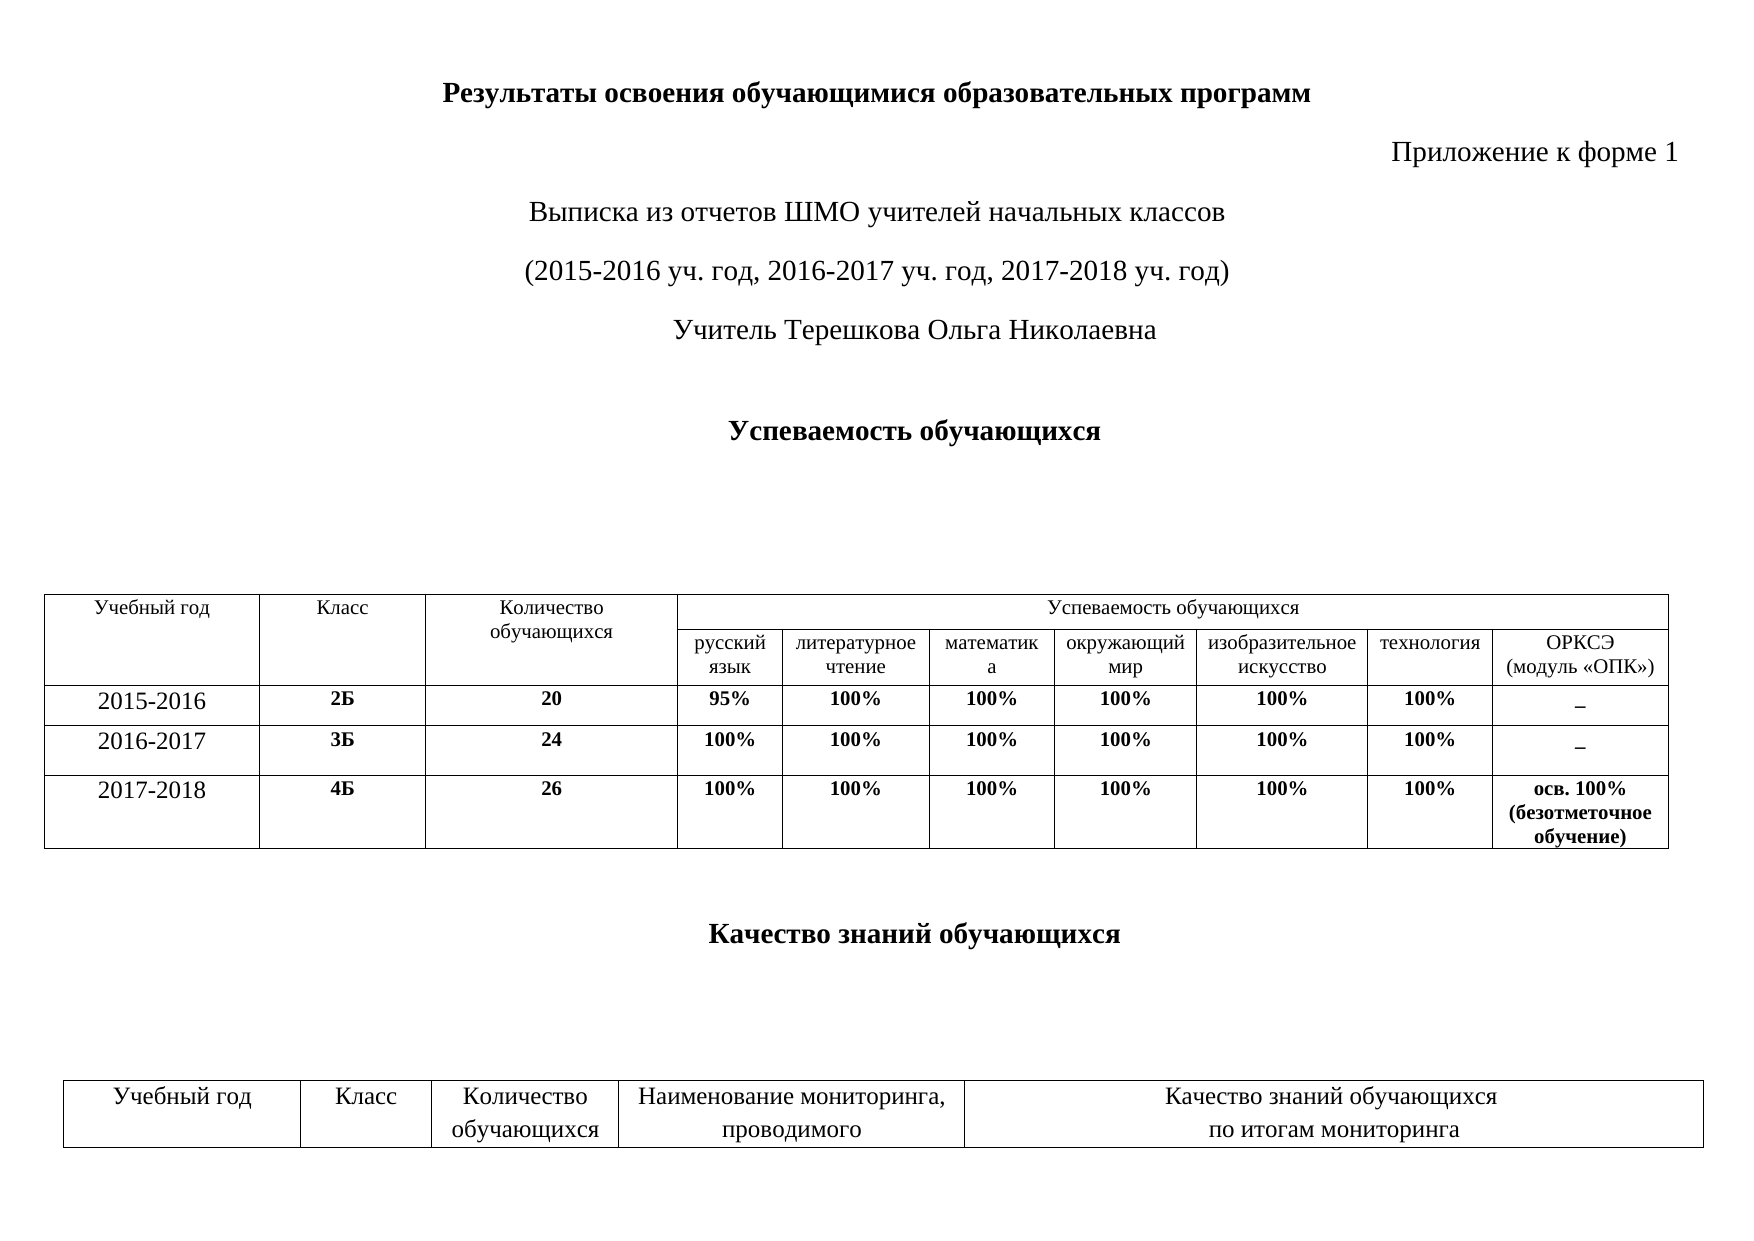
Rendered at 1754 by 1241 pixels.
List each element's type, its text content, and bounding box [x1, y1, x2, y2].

table_cell 100% [930, 686, 1054, 725]
text Приложение к форме 1 [75, 134, 1679, 168]
table_cell _ [1493, 726, 1668, 774]
table_cell 100% [678, 726, 782, 774]
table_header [432, 1081, 618, 1147]
table_cell 2016-2017 [45, 726, 259, 774]
table_cell 100% [783, 686, 929, 725]
table_cell 100% [1368, 776, 1492, 848]
table_cell 100% [783, 776, 929, 848]
text Выписка из отчетов ШМО учителей начальных классов [75, 194, 1679, 227]
table_cell изобразительное искусство [1197, 630, 1367, 685]
table_cell 20 [426, 686, 677, 725]
text (2015-2016 уч. год, 2016-2017 уч. год, 2017-2018 уч. год) [75, 253, 1679, 287]
table_cell 100% [1197, 776, 1367, 848]
table_cell 2015-2016 [45, 686, 259, 725]
table_cell математика [930, 630, 1054, 685]
table_header Класс [260, 595, 425, 685]
table_cell _ [1493, 686, 1668, 725]
table_cell 100% [1368, 686, 1492, 725]
table_header Учебный год [45, 595, 259, 685]
table_header Количество обучающихся [426, 595, 677, 685]
table_cell 3Б [260, 726, 425, 774]
table_header Класс [301, 1081, 431, 1147]
table_cell 95% [678, 686, 782, 725]
table_cell ОРКСЭ (модуль «ОПК») [1493, 630, 1668, 685]
table_cell 100% [678, 776, 782, 848]
table_cell 26 [426, 776, 677, 848]
table_cell 2Б [260, 686, 425, 725]
text Качество знаний обучающихся [150, 916, 1679, 949]
table_cell 100% [1055, 726, 1196, 774]
text Учитель Терешкова Ольга Николаевна [150, 312, 1679, 346]
table_cell 100% [783, 726, 929, 774]
table_cell 100% [930, 726, 1054, 774]
table_cell осв. 100% (безотметочное обучение) [1493, 776, 1668, 848]
table_cell 100% [1055, 776, 1196, 848]
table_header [619, 1081, 964, 1147]
table_cell 100% [1197, 726, 1367, 774]
table_header Успеваемость обучающихся [678, 595, 1668, 628]
table_cell 100% [1197, 686, 1367, 725]
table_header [965, 1081, 1703, 1147]
table_cell литературное чтение [783, 630, 929, 685]
text Успеваемость обучающихся [150, 413, 1679, 447]
table_cell 100% [930, 776, 1054, 848]
table_cell 2017-2018 [45, 776, 259, 848]
table_cell 100% [1055, 686, 1196, 725]
table_header Учебный год [64, 1081, 300, 1147]
text Результаты освоения обучающимися образовательных программ [75, 75, 1679, 108]
table_cell русский язык [678, 630, 782, 685]
table_cell 24 [426, 726, 677, 774]
table_cell окружающий мир [1055, 630, 1196, 685]
table_cell 4Б [260, 776, 425, 848]
table_cell технология [1368, 630, 1492, 685]
table_cell 100% [1368, 726, 1492, 774]
